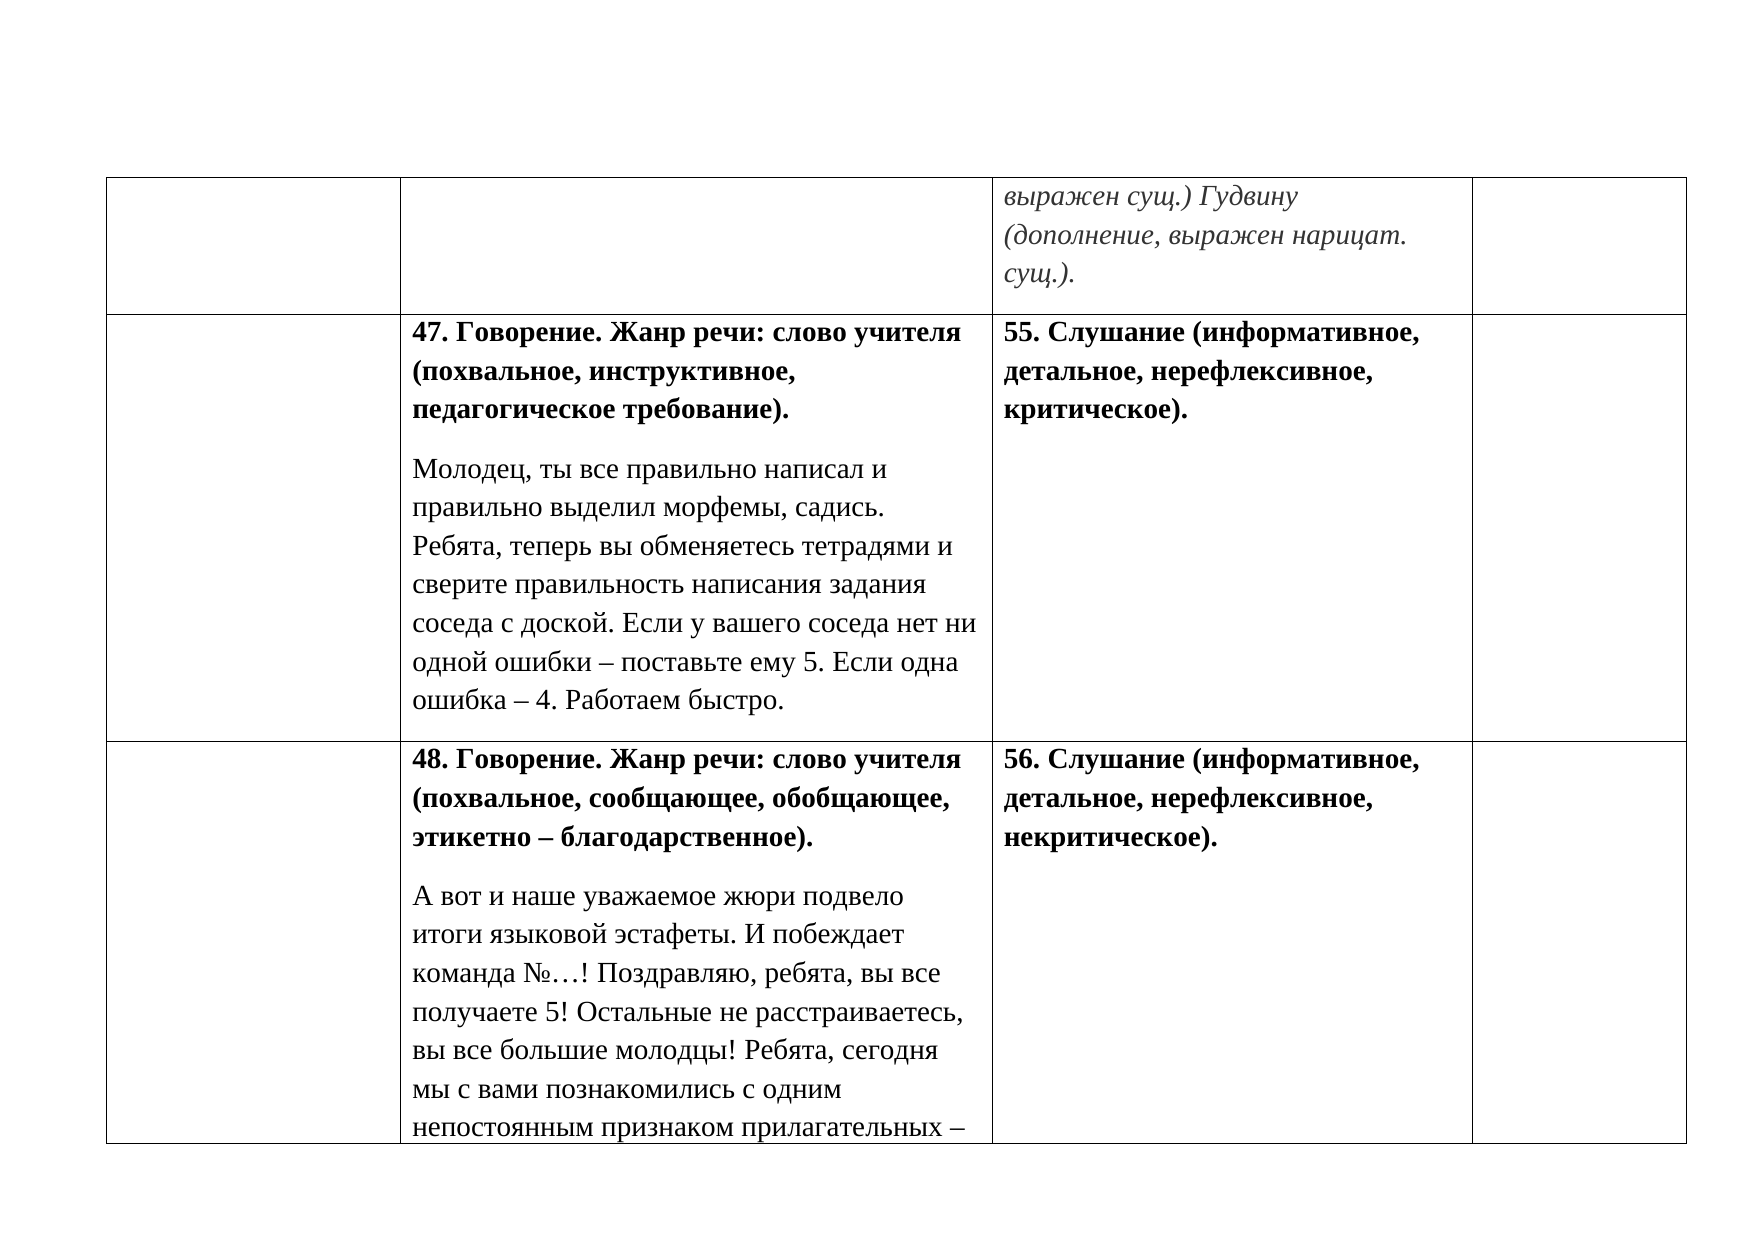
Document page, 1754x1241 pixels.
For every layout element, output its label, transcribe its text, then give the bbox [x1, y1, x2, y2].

table_cell [1473, 178, 1686, 313]
table_cell [107, 315, 400, 741]
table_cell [993, 178, 1472, 313]
table_cell [401, 178, 992, 313]
table_cell [1473, 315, 1686, 741]
table_cell [107, 742, 400, 1143]
table_cell 55. Слушание (информативное, детальное, нерефлексивное, критическое). [993, 315, 1472, 741]
table_cell [1473, 742, 1686, 1143]
table_cell 47. Говорение. Жанр речи: слово учителя (похвальное, инструктивное, педагогическое требование). Молодец, ты все правильно написал и правильно выделил морфемы, садись. Ребята, теперь вы обменяетесь тетрадями и сверите правильность написания задания соседа с доской. Если у вашего соседа нет ни одной ошибки – поставьте ему 5. Если одна ошибка – 4. Работаем быстро. [401, 315, 992, 741]
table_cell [993, 742, 1472, 1143]
table_cell [107, 178, 400, 313]
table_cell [401, 742, 992, 1143]
